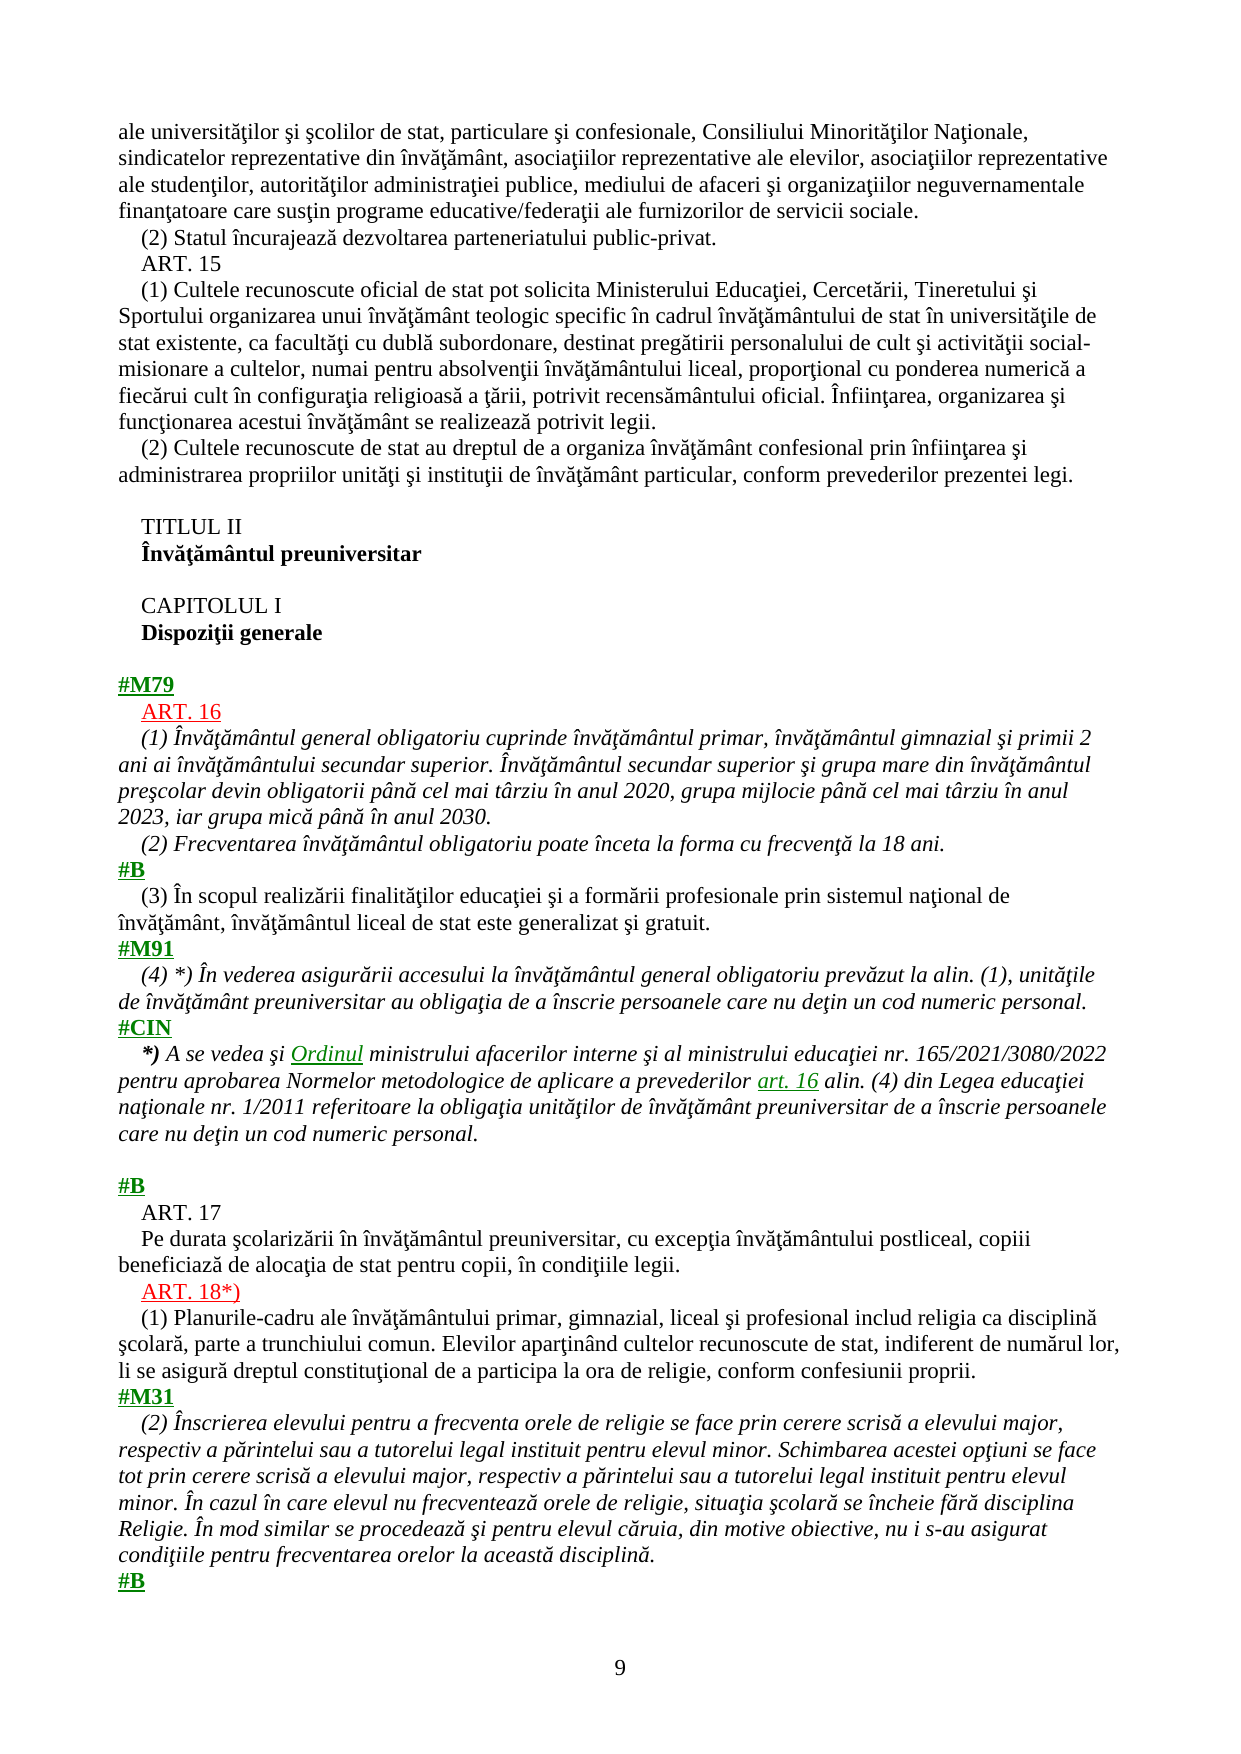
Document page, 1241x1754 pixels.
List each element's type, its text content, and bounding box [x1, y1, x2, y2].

text #CIN [118, 1014, 1122, 1041]
text (2) Cultele recunoscute de stat au dreptul de a organiza învăţământ confesional prin înfiinţarea şi administrarea propriilor unităţi şi instituţii de învăţământ particular, conform prevederilor prezentei legi. [118, 434, 1122, 487]
text CAPITOLUL I [118, 592, 1122, 619]
text (2) Frecventarea învăţământul obligatoriu poate înceta la forma cu frecvenţă la 18 ani. [118, 830, 1122, 856]
text Dispoziţii generale [118, 619, 1122, 645]
text (4) *) În vederea asigurării accesului la învăţământul general obligatoriu prevăzut la alin. (1), unităţile de învăţământ preuniversitar au obligaţia de a înscrie persoanele care nu deţin un cod numeric personal. [118, 961, 1122, 1014]
text #B [118, 856, 1122, 882]
text #B [118, 1568, 1122, 1594]
text ART. 16 [118, 698, 1122, 724]
text ART. 15 [118, 250, 1122, 276]
text (1) Cultele recunoscute oficial de stat pot solicita Ministerului Educaţiei, Cercetării, Tineretului şi Sportului organizarea unui învăţământ teologic specific în cadrul învăţământului de stat în universităţile de stat existente, ca facultăţi cu dublă subordonare, destinat pregătirii personalului de cult şi activităţii social-misionare a cultelor, numai pentru absolvenţii învăţământului liceal, proporţional cu ponderea numerică a fiecărui cult în configuraţia religioasă a ţării, potrivit recensământului oficial. Înfiinţarea, organizarea şi funcţionarea acestui învăţământ se realizează potrivit legii. [118, 276, 1122, 434]
text (3) În scopul realizării finalităţilor educaţiei şi a formării profesionale prin sistemul naţional de învăţământ, învăţământul liceal de stat este generalizat şi gratuit. [118, 882, 1122, 935]
text #M31 [118, 1383, 1122, 1409]
text ART. 17 [118, 1199, 1122, 1225]
text TITLUL II [118, 513, 1122, 540]
text (1) Planurile-cadru ale învăţământului primar, gimnazial, liceal şi profesional includ religia ca disciplină şcolară, parte a trunchiului comun. Elevilor aparţinând cultelor recunoscute de stat, indiferent de numărul lor, li se asigură dreptul constituţional de a participa la ora de religie, conform confesiunii proprii. [118, 1304, 1122, 1383]
text Învăţământul preuniversitar [118, 540, 1122, 566]
text #M91 [118, 935, 1122, 961]
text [118, 118, 1122, 223]
text *) A se vedea şi Ordinul ministrului afacerilor interne şi al ministrului educaţiei nr. 165/2021/3080/2022 pentru aprobarea Normelor metodologice de aplicare a prevederilor art. 16 alin. (4) din Legea educaţiei naţionale nr. 1/2011 referitoare la obligaţia unităţilor de învăţământ preuniversitar de a înscrie persoanele care nu deţin un cod numeric personal. [118, 1041, 1122, 1146]
text (2) Statul încurajează dezvoltarea parteneriatului public-privat. [118, 223, 1122, 250]
text Pe durata şcolarizării în învăţământul preuniversitar, cu excepţia învăţământului postliceal, copiii beneficiază de alocaţia de stat pentru copii, în condiţiile legii. [118, 1225, 1122, 1278]
text (2) Înscrierea elevului pentru a frecventa orele de religie se face prin cerere scrisă a elevului major, respectiv a părintelui sau a tutorelui legal instituit pentru elevul minor. Schimbarea acestei opţiuni se face tot prin cerere scrisă a elevului major, respectiv a părintelui sau a tutorelui legal instituit pentru elevul minor. În cazul în care elevul nu frecventează orele de religie, situaţia şcolară se încheie fără disciplina Religie. În mod similar se procedează şi pentru elevul căruia, din motive obiective, nu i s-au asigurat condiţiile pentru frecventarea orelor la această disciplină. [118, 1409, 1122, 1568]
text #B [118, 1172, 1122, 1199]
text (1) Învăţământul general obligatoriu cuprinde învăţământul primar, învăţământul gimnazial şi primii 2 ani ai învăţământului secundar superior. Învăţământul secundar superior şi grupa mare din învăţământul preşcolar devin obligatorii până cel mai târziu în anul 2020, grupa mijlocie până cel mai târziu în anul 2023, iar grupa mică până în anul 2030. [118, 724, 1122, 830]
text ART. 18*) [118, 1278, 1122, 1304]
text #M79 [118, 672, 1122, 698]
